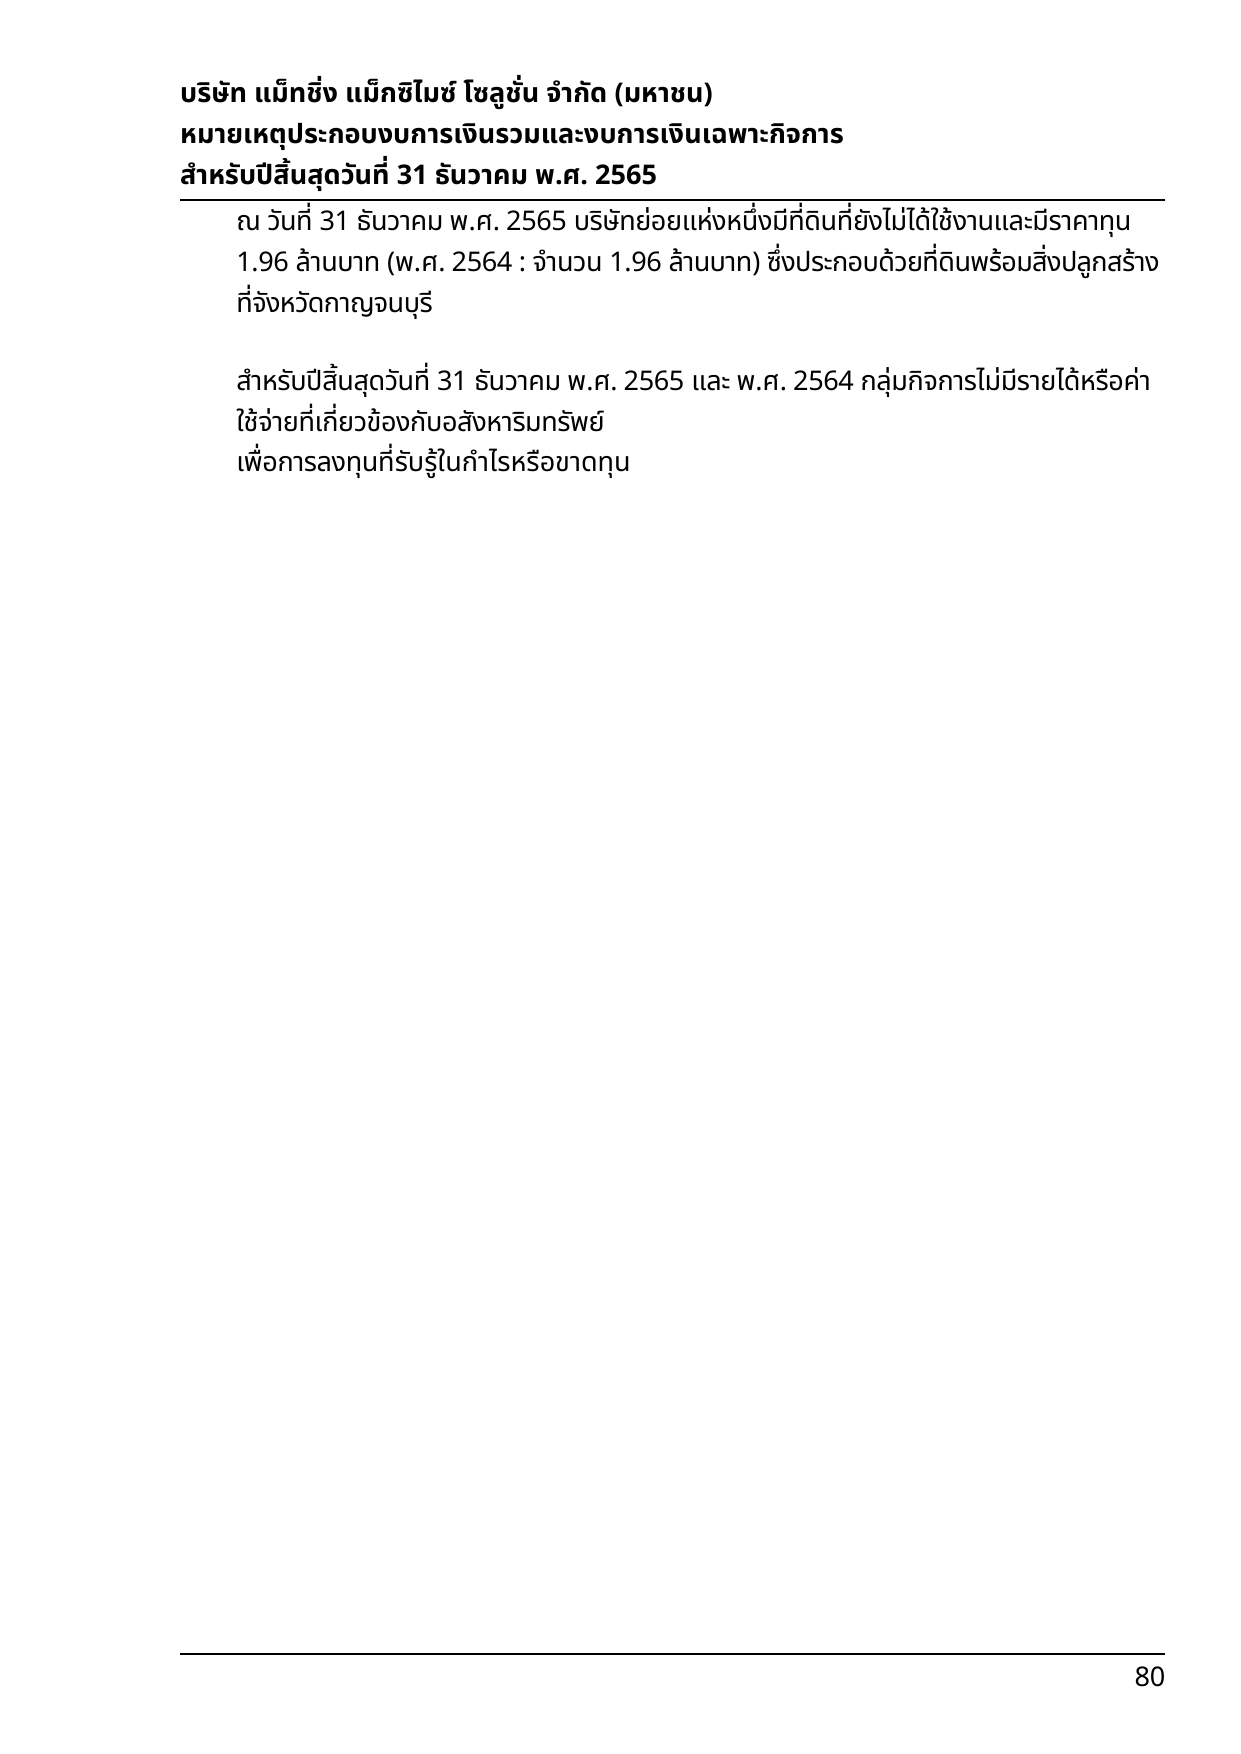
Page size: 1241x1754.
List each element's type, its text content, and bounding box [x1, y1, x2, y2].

text ณ วันที่ 31 ธันวาคม พ.ศ. 2565 บริษัทย่อยแห่งหนึ่งมีที่ดินที่ยังไม่ได้ใช้งานและมีราคาทุน 1.96 ล้านบาท (พ.ศ. 2564 : จำนวน 1.96 ล้านบาท) ซึ่งประกอบด้วยที่ดินพร้อมสิ่งปลูกสร้างที่จังหวัดกาญจนบุรี [236, 201, 1165, 324]
text สำหรับปีสิ้นสุดวันที่ 31 ธันวาคม พ.ศ. 2565 และ พ.ศ. 2564 กลุ่มกิจการไม่มีรายได้หรือค่าใช้จ่ายที่เกี่ยวข้องกับอสังหาริมทรัพย์ เพื่อการลงทุนที่รับรู้ในกำไรหรือขาดทุน [236, 361, 1165, 484]
